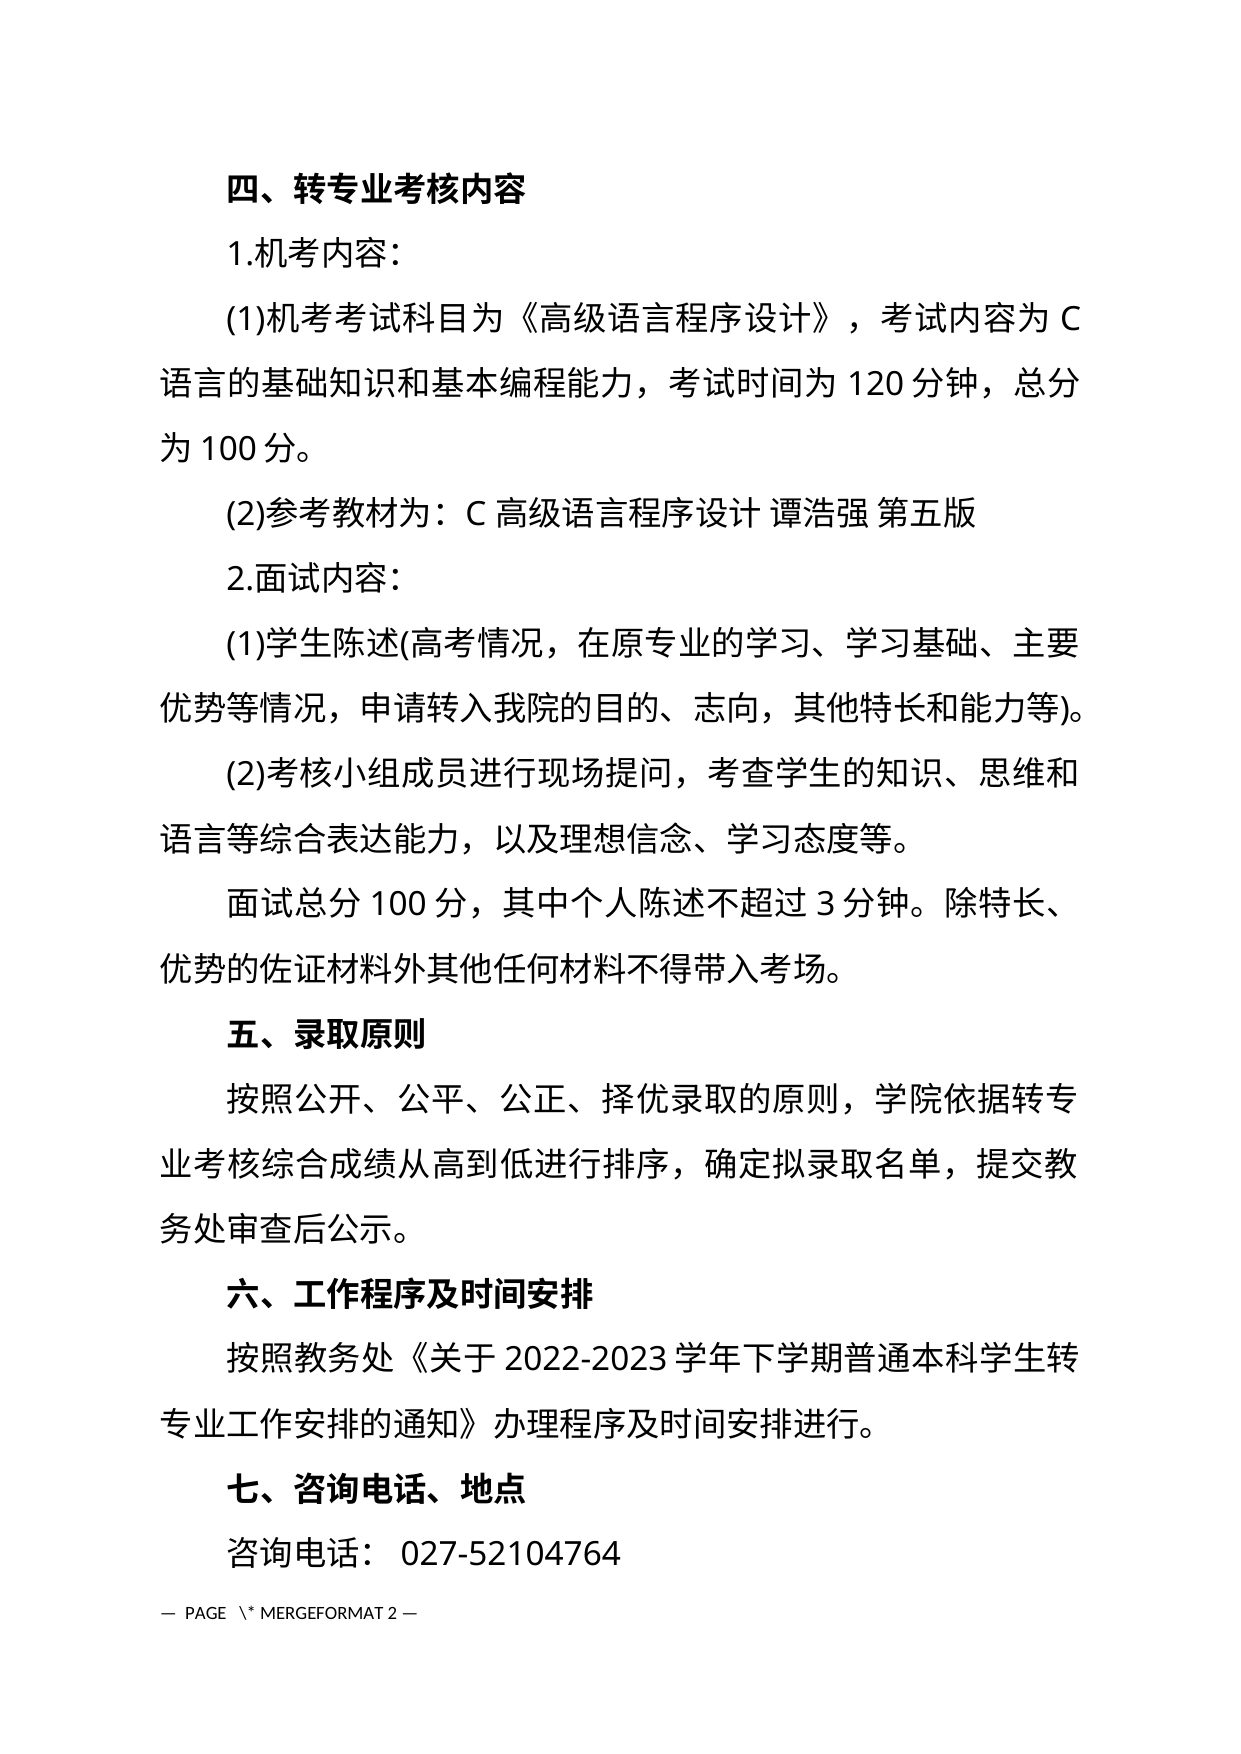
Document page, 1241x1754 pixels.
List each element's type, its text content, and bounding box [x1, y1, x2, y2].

text 面试总分100分，其中个人陈述不超过3分钟。除特长、优势的佐证材料外其他任何材料不得带入考场。 [159, 869, 1081, 999]
text 按照公开、公平、公正、择优录取的原则，学院依据转专业考核综合成绩从高到低进行排序，确定拟录取名单，提交教务处审查后公示。 [159, 1064, 1081, 1259]
text (1)学生陈述(高考情况，在原专业的学习、学习基础、主要优势等情况，申请转入我院的目的、志向，其他特长和能力等)。 [159, 609, 1081, 739]
text 五、录取原则 [159, 999, 1081, 1064]
text 1.机考内容： [159, 219, 1081, 284]
text 六、工作程序及时间安排 [159, 1259, 1081, 1324]
text 按照教务处《关于2022-2023学年下学期普通本科学生转专业工作安排的通知》办理程序及时间安排进行。 [159, 1324, 1081, 1454]
text 四、转专业考核内容 [159, 154, 1081, 219]
text 七、咨询电话、地点 [159, 1454, 1081, 1519]
text 2.面试内容： [159, 544, 1081, 609]
text (1)机考考试科目为《高级语言程序设计》，考试内容为C语言的基础知识和基本编程能力，考试时间为120分钟，总分为100分。 [159, 284, 1081, 479]
text (2)考核小组成员进行现场提问，考查学生的知识、思维和语言等综合表达能力，以及理想信念、学习态度等。 [159, 739, 1081, 869]
text (2)参考教材为：C 高级语言程序设计 谭浩强 第五版 [159, 479, 1081, 544]
text 咨询电话： 027-52104764 [159, 1519, 1081, 1584]
